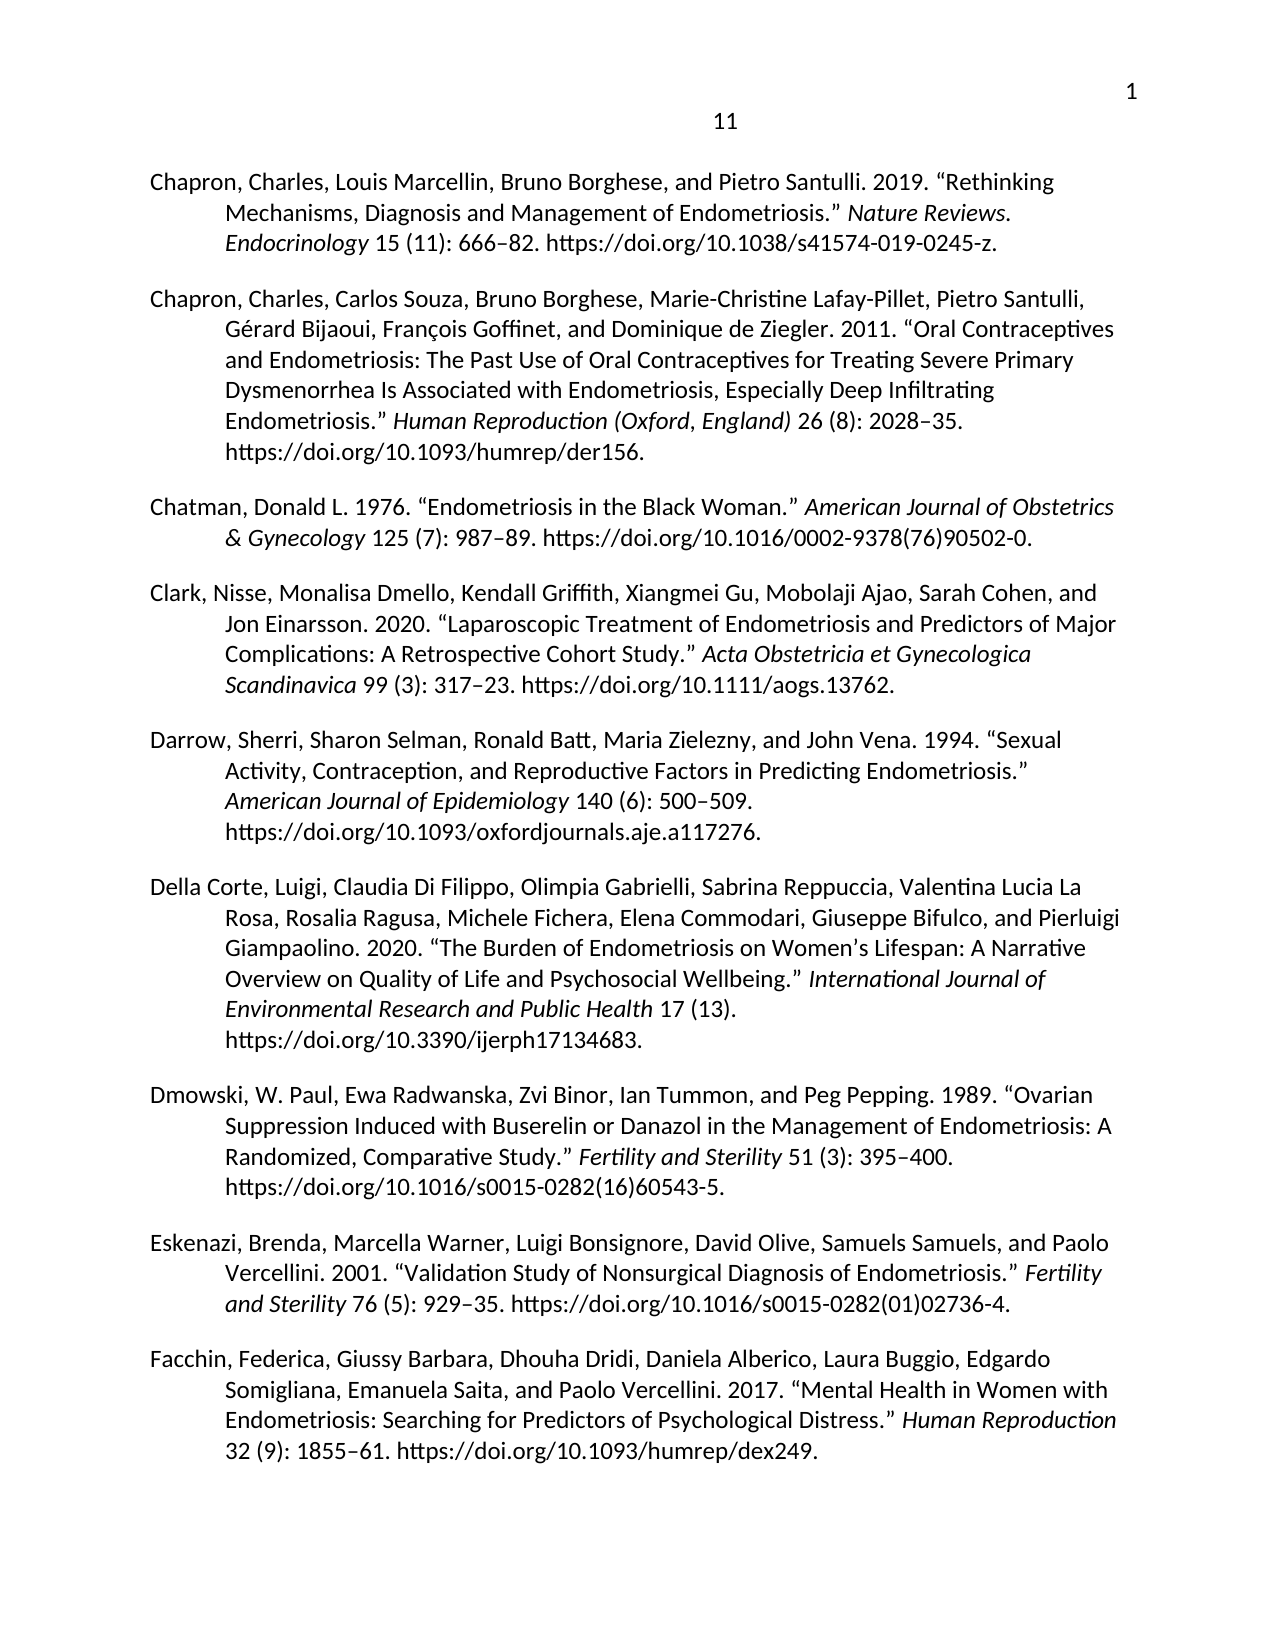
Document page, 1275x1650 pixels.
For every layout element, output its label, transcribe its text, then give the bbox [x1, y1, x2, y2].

text Darrow, Sherri, Sharon Selman, Ronald Batt, Maria Zielezny, and John Vena. 1994. “Sexual Activity, Contraception, and Reproductive Factors in Predicting Endometriosis.” American Journal of Epidemiology 140 (6): 500–509. https://doi.org/10.1093/oxfordjournals.aje.a117276. [150, 724, 1125, 846]
text Dmowski, W. Paul, Ewa Radwanska, Zvi Binor, Ian Tummon, and Peg Pepping. 1989. “Ovarian Suppression Induced with Buserelin or Danazol in the Management of Endometriosis: A Randomized, Comparative Study.” Fertility and Sterility 51 (3): 395–400. https://doi.org/10.1016/s0015-0282(16)60543-5. [150, 1079, 1125, 1202]
text Clark, Nisse, Monalisa Dmello, Kendall Griffith, Xiangmei Gu, Mobolaji Ajao, Sarah Cohen, and Jon Einarsson. 2020. “Laparoscopic Treatment of Endometriosis and Predictors of Major Complications: A Retrospective Cohort Study.” Acta Obstetricia et Gynecologica Scandinavica 99 (3): 317–23. https://doi.org/10.1111/aogs.13762. [150, 577, 1125, 699]
text Chapron, Charles, Carlos Souza, Bruno Borghese, Marie-Christine Lafay-Pillet, Pietro Santulli, Gérard Bijaoui, François Goffinet, and Dominique de Ziegler. 2011. “Oral Contraceptives and Endometriosis: The Past Use of Oral Contraceptives for Treating Severe Primary Dysmenorrhea Is Associated with Endometriosis, Especially Deep Infiltrating Endometriosis.” Human Reproduction (Oxford, England) 26 (8): 2028–35. https://doi.org/10.1093/humrep/der156. [150, 283, 1125, 466]
text Facchin, Federica, Giussy Barbara, Dhouha Dridi, Daniela Alberico, Laura Buggio, Edgardo Somigliana, Emanuela Saita, and Paolo Vercellini. 2017. “Mental Health in Women with Endometriosis: Searching for Predictors of Psychological Distress.” Human Reproduction 32 (9): 1855–61. https://doi.org/10.1093/humrep/dex249. [150, 1343, 1125, 1465]
text Chapron, Charles, Louis Marcellin, Bruno Borghese, and Pietro Santulli. 2019. “Rethinking Mechanisms, Diagnosis and Management of Endometriosis.” Nature Reviews. Endocrinology 15 (11): 666–82. https://doi.org/10.1038/s41574-019-0245-z. [150, 167, 1125, 258]
text Della Corte, Luigi, Claudia Di Filippo, Olimpia Gabrielli, Sabrina Reppuccia, Valentina Lucia La Rosa, Rosalia Ragusa, Michele Fichera, Elena Commodari, Giuseppe Bifulco, and Pierluigi Giampaolino. 2020. “The Burden of Endometriosis on Women’s Lifespan: A Narrative Overview on Quality of Life and Psychosocial Wellbeing.” International Journal of Environmental Research and Public Health 17 (13). https://doi.org/10.3390/ijerph17134683. [150, 871, 1125, 1054]
text Eskenazi, Brenda, Marcella Warner, Luigi Bonsignore, David Olive, Samuels Samuels, and Paolo Vercellini. 2001. “Validation Study of Nonsurgical Diagnosis of Endometriosis.” Fertility and Sterility 76 (5): 929–35. https://doi.org/10.1016/s0015-0282(01)02736-4. [150, 1227, 1125, 1318]
text Chatman, Donald L. 1976. “Endometriosis in the Black Woman.” American Journal of Obstetrics & Gynecology 125 (7): 987–89. https://doi.org/10.1016/0002-9378(76)90502-0. [150, 491, 1125, 552]
